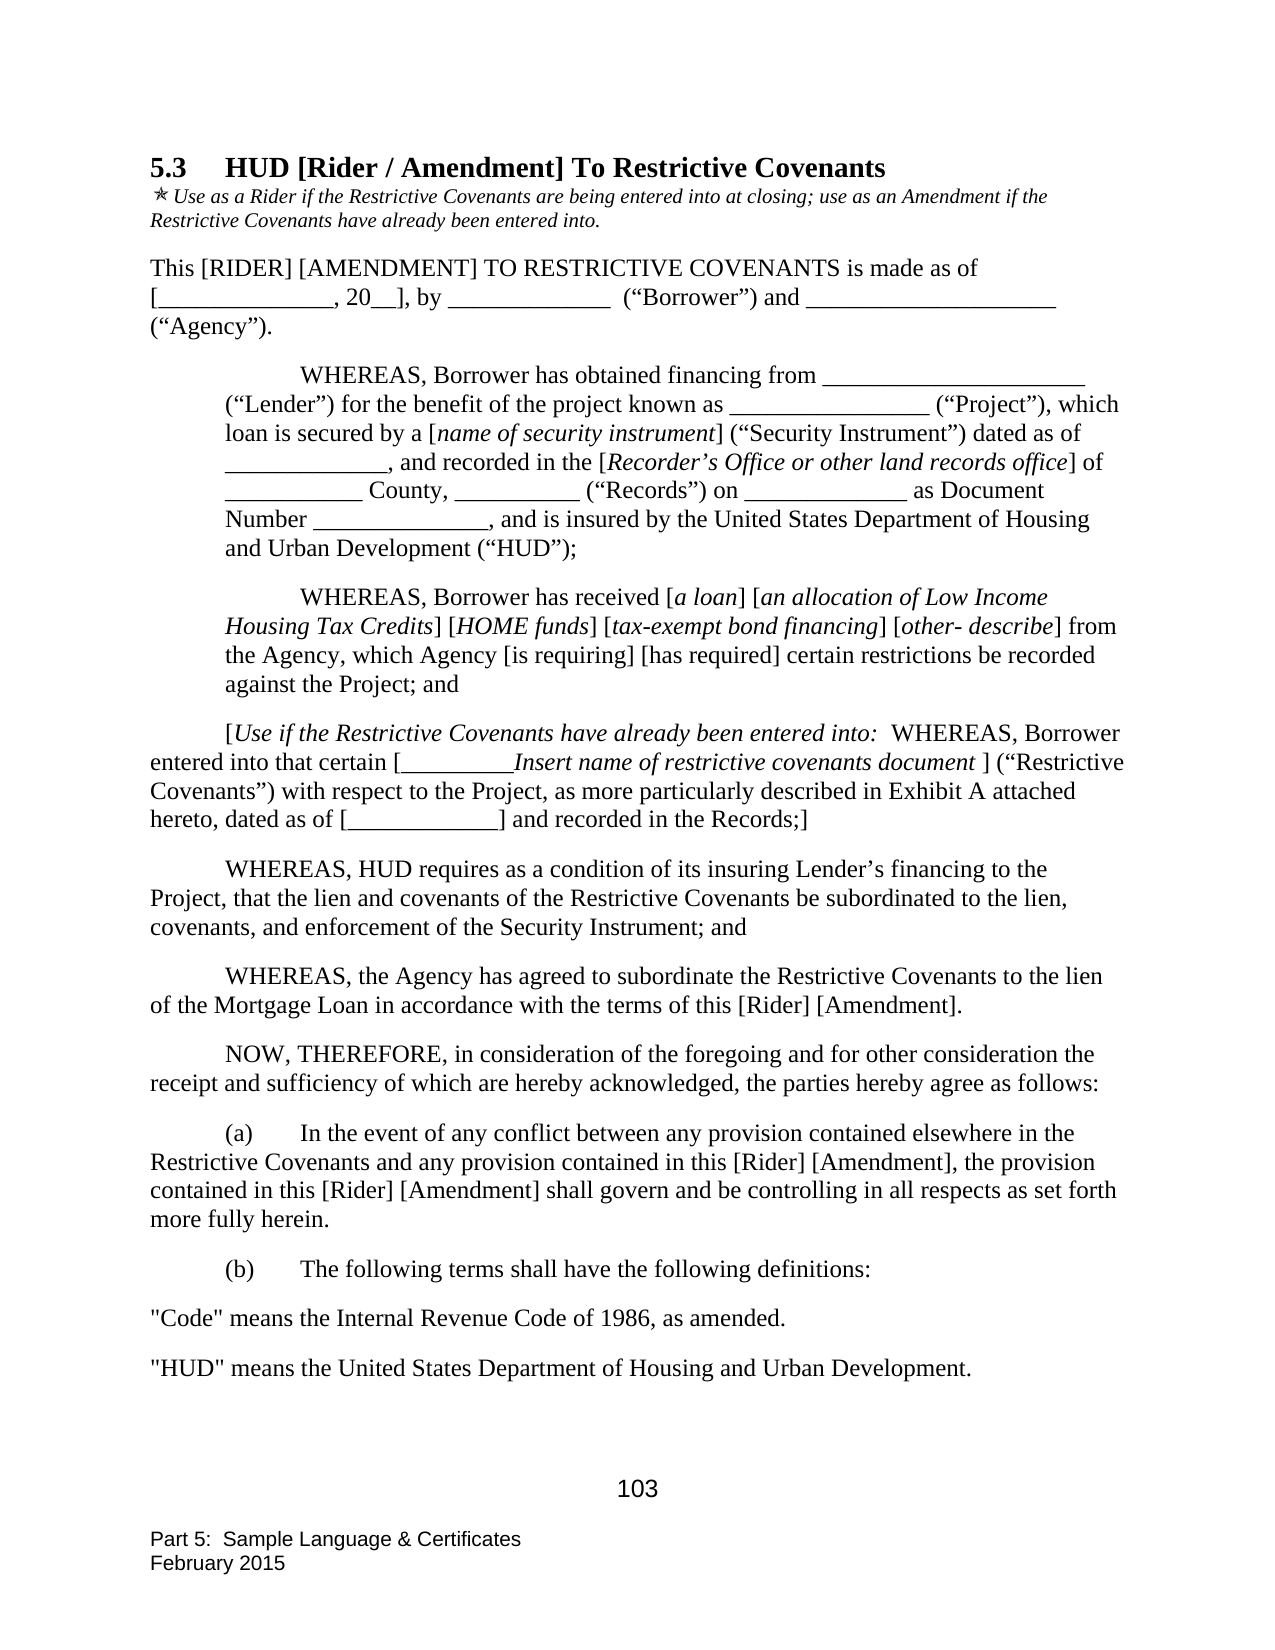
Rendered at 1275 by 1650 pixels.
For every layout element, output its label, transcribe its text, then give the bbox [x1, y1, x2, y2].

text (b) The following terms shall have the following definitions: [150, 1254, 1125, 1282]
text This [RIDER] [AMENDMENT] TO RESTRICTIVE COVENANTS is made as of [______________, 20__], by _____________ (“Borrower”) and ____________________ (“Agency”). [150, 253, 1125, 339]
text [Use if the Restrictive Covenants have already been entered into: WHEREAS, Borrower entered into that certain [_________Insert name of restrictive covenants document ] (“Restrictive Covenants”) with respect to the Project, as more particularly described in Exhibit A attached hereto, dated as of [____________] and recorded in the Records;] [150, 718, 1125, 833]
text WHEREAS, HUD requires as a condition of its insuring Lender’s financing to the Project, that the lien and covenants of the Restrictive Covenants be subordinated to the lien, covenants, and enforcement of the Security Instrument; and [150, 854, 1125, 940]
subtitle 5.3 HUD [Rider / Amendment] To Restrictive Covenants [150, 150, 1125, 183]
text WHEREAS, Borrower has obtained financing from _____________________ (“Lender”) for the benefit of the project known as ________________ (“Project”), which loan is secured by a [name of security instrument] (“Security Instrument”) dated as of _____________, and recorded in the [Recorder’s Office or other land records office] of ___________ County, __________ (“Records”) on _____________ as Document Number ______________, and is insured by the United States Department of Housing and Urban Development (“HUD”); [225, 360, 1125, 562]
text WHEREAS, Borrower has received [a loan] [an allocation of Low Income Housing Tax Credits] [HOME funds] [tax-exempt bond financing] [other- describe] from the Agency, which Agency [is requiring] [has required] certain restrictions be recorded against the Project; and [225, 582, 1125, 697]
text WHEREAS, the Agency has agreed to subordinate the Restrictive Covenants to the lien of the Mortgage Loan in accordance with the terms of this [Rider] [Amendment]. [150, 961, 1125, 1019]
text "Code" means the Internal Revenue Code of 1986, as amended. [150, 1303, 1125, 1332]
text Use as a Rider if the Restrictive Covenants are being entered into at closing; use as an Amendment if the Restrictive Covenants have already been entered into. [150, 183, 1125, 232]
text (a) In the event of any conflict between any provision contained elsewhere in the Restrictive Covenants and any provision contained in this [Rider] [Amendment], the provision contained in this [Rider] [Amendment] shall govern and be controlling in all respects as set forth more fully herein. [150, 1118, 1125, 1233]
text "HUD" means the United States Department of Housing and Urban Development. [150, 1353, 1125, 1382]
text NOW, THEREFORE, in consideration of the foregoing and for other consideration the receipt and sufficiency of which are hereby acknowledged, the parties hereby agree as follows: [150, 1039, 1125, 1097]
